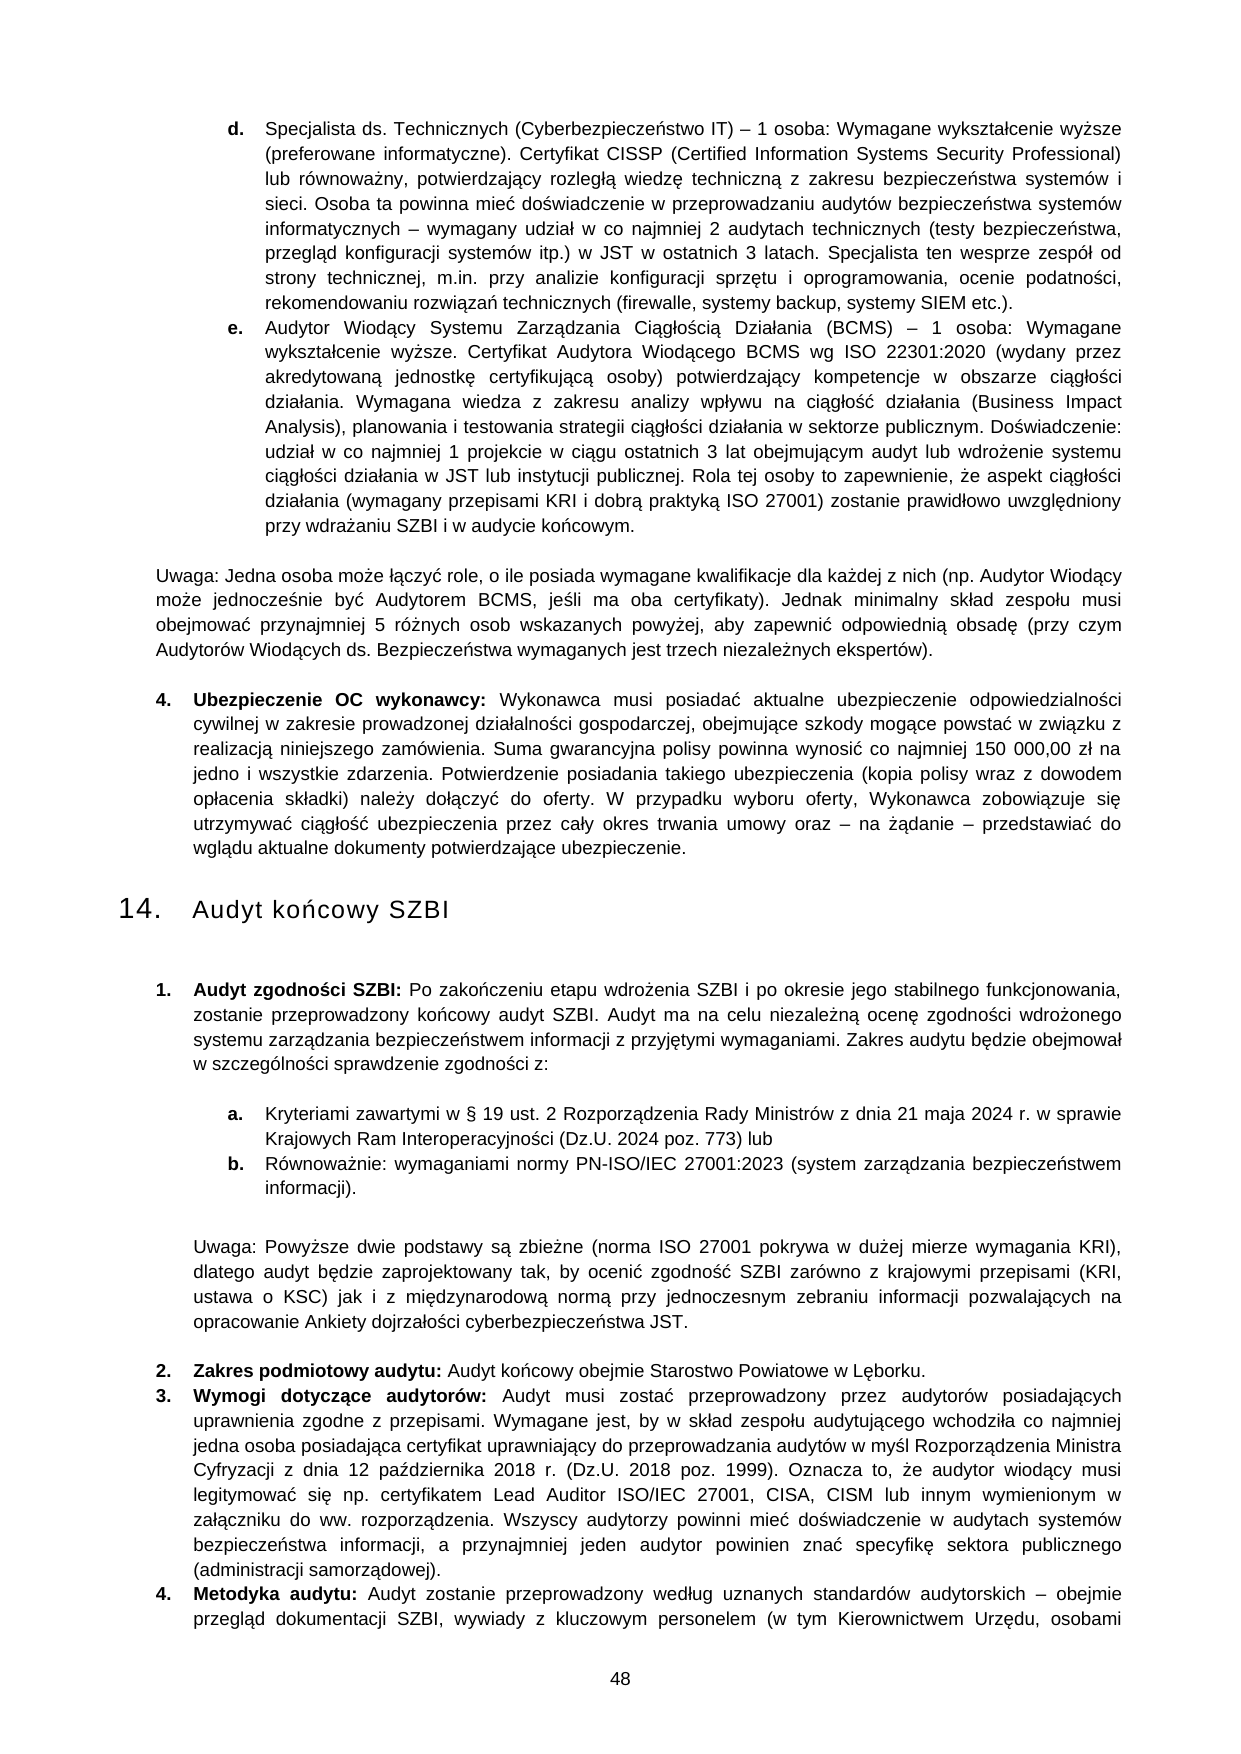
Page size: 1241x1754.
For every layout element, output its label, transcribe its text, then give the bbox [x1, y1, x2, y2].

list Specjalista ds. Technicznych (Cyberbezpieczeństwo IT) – 1 osoba: Wymagane wykształcenie wyższe (preferowane informatyczne). Certyfikat CISSP (Certified Information Systems Security Professional) lub równoważny, potwierdzający rozległą wiedzę techniczną z zakresu bezpieczeństwa systemów i sieci. Osoba ta powinna mieć doświadczenie w przeprowadzaniu audytów bezpieczeństwa systemów informatycznych – wymagany udział w co najmniej 2 audytach technicznych (testy bezpieczeństwa, przegląd konfiguracji systemów itp.) w JST w ostatnich 3 latach. Specjalista ten wesprze zespół od strony technicznej, m.in. przy analizie konfiguracji sprzętu i oprogramowania, ocenie podatności, rekomendowaniu rozwiązań technicznych (firewalle, systemy backup, systemy SIEM etc.). [227, 118, 1122, 313]
text Uwaga: Jedna osoba może łączyć role, o ile posiada wymagane kwalifikacje dla każdej z nich (np. Audytor Wiodący może jednocześnie być Audytorem BCMS, jeśli ma oba certyfikaty). Jednak minimalny skład zespołu musi obejmować przynajmniej 5 różnych osob wskazanych powyżej, aby zapewnić odpowiednią obsadę (przy czym Audytorów Wiodących ds. Bezpieczeństwa wymaganych jest trzech niezależnych ekspertów). [156, 564, 1122, 660]
list Audyt zgodności SZBI: Po zakończeniu etapu wdrożenia SZBI i po okresie jego stabilnego funkcjonowania, zostanie przeprowadzony końcowy audyt SZBI. Audyt ma na celu niezależną ocenę zgodności wdrożonego systemu zarządzania bezpieczeństwem informacji z przyjętymi wymaganiami. Zakres audytu będzie obejmował w szczególności sprawdzenie zgodności z: [156, 979, 1122, 1075]
list Kryteriami zawartymi w § 19 ust. 2 Rozporządzenia Rady Ministrów z dnia 21 maja 2024 r. w sprawie Krajowych Ram Interoperacyjności (Dz.U. 2024 poz. 773) lub [227, 1103, 1122, 1149]
list Audytor Wiodący Systemu Zarządzania Ciągłością Działania (BCMS) – 1 osoba: Wymagane wykształcenie wyższe. Certyfikat Audytora Wiodącego BCMS wg ISO 22301:2020 (wydany przez akredytowaną jednostkę certyfikującą osoby) potwierdzający kompetencje w obszarze ciągłości działania. Wymagana wiedza z zakresu analizy wpływu na ciągłość działania (Business Impact Analysis), planowania i testowania strategii ciągłości działania w sektorze publicznym. Doświadczenie: udział w co najmniej 1 projekcie w ciągu ostatnich 3 lat obejmującym audyt lub wdrożenie systemu ciągłości działania w JST lub instytucji publicznej. Rola tej osoby to zapewnienie, że aspekt ciągłości działania (wymagany przepisami KRI i dobrą praktyką ISO 27001) zostanie prawidłowo uwzględniony przy wdrażaniu SZBI i w audycie końcowym. [227, 316, 1122, 536]
list Wymogi dotyczące audytorów: Audyt musi zostać przeprowadzony przez audytorów posiadających uprawnienia zgodne z przepisami. Wymagane jest, by w skład zespołu audytującego wchodziła co najmniej jedna osoba posiadająca certyfikat uprawniający do przeprowadzania audytów w myśl Rozporządzenia Ministra Cyfryzacji z dnia 12 października 2018 r. (Dz.U. 2018 poz. 1999). Oznacza to, że audytor wiodący musi legitymować się np. certyfikatem Lead Auditor ISO/IEC 27001, CISA, CISM lub innym wymienionym w załączniku do ww. rozporządzenia. Wszyscy audytorzy powinni mieć doświadczenie w audytach systemów bezpieczeństwa informacji, a przynajmniej jeden audytor powinien znać specyfikę sektora publicznego (administracji samorządowej). [156, 1385, 1122, 1580]
list Równoważnie: wymaganiami normy PN-ISO/IEC 27001:2023 (system zarządzania bezpieczeństwem informacji). [227, 1152, 1122, 1232]
list Zakres podmiotowy audytu: Audyt końcowy obejmie Starostwo Powiatowe w Lęborku. [156, 1360, 1122, 1382]
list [156, 1583, 1122, 1629]
list Uwaga: Powyższe dwie podstawy są zbieżne (norma ISO 27001 pokrywa w dużej mierze wymagania KRI), dlatego audyt będzie zaprojektowany tak, by ocenić zgodność SZBI zarówno z krajowymi przepisami (KRI, ustawa o KSC) jak i z międzynarodową normą przy jednoczesnym zebraniu informacji pozwalających na opracowanie Ankiety dojrzałości cyberbezpieczeństwa JST. [193, 1236, 1122, 1332]
list Ubezpieczenie OC wykonawcy: Wykonawca musi posiadać aktualne ubezpieczenie odpowiedzialności cywilnej w zakresie prowadzonej działalności gospodarczej, obejmujące szkody mogące powstać w związku z realizacją niniejszego zamówienia. Suma gwarancyjna polisy powinna wynosić co najmniej 150 000,00 zł na jedno i wszystkie zdarzenia. Potwierdzenie posiadania takiego ubezpieczenia (kopia polisy wraz z dowodem opłacenia składki) należy dołączyć do oferty. W przypadku wyboru oferty, Wykonawca zobowiązuje się utrzymywać ciągłość ubezpieczenia przez cały okres trwania umowy oraz – na żądanie – przedstawiać do wglądu aktualne dokumenty potwierdzające ubezpieczenie. [156, 688, 1122, 859]
subtitle Audyt końcowy SZBI [118, 891, 1122, 924]
